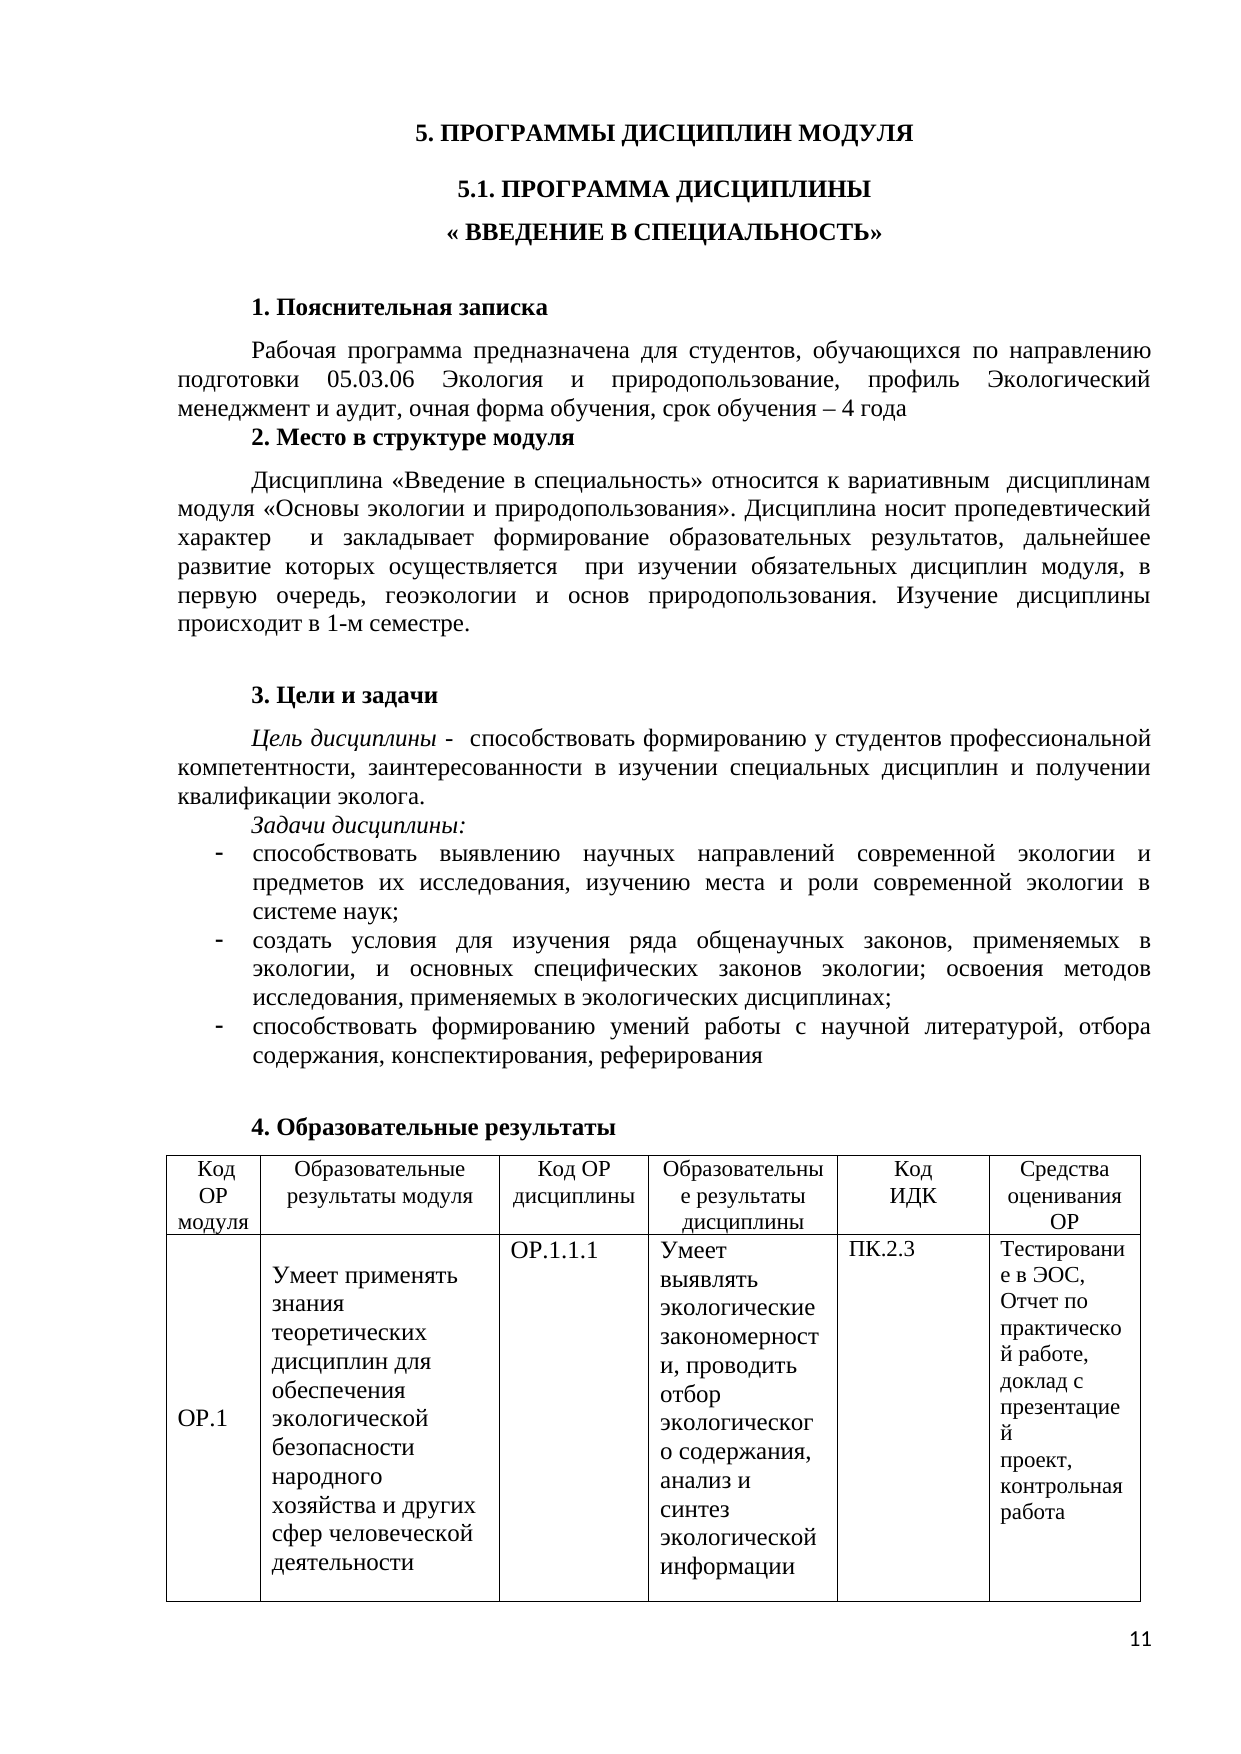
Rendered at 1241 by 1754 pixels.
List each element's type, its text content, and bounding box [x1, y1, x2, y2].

table_cell Тестирование в ЭОС, Отчет по практической работе, доклад с презентацией проект, контрольная работа [990, 1235, 1140, 1601]
table_cell Умеет применять знания теоретических дисциплин для обеспечения экологической безопасности народного хозяйства и других сфер человеческой деятельности [261, 1235, 499, 1601]
text 1. Пояснительная записка [177, 292, 1152, 321]
table_cell ОР.1 [167, 1235, 260, 1601]
table_header Код ОР дисциплины [500, 1156, 648, 1234]
table_header Образовательные результаты модуля [261, 1156, 499, 1234]
list способствовать выявлению научных направлений современной экологии и предметов их исследования, изучению места и роли современной экологии в системе наук; [215, 838, 1152, 925]
text 5.1. ПРОГРАММА ДИСЦИПЛИНЫ [177, 174, 1152, 202]
list способствовать формированию умений работы с научной литературой, отбора содержания, конспектирования, реферирования [215, 1011, 1152, 1068]
table_cell ОР.1.1.1 [500, 1235, 648, 1601]
text 5. ПРОГРАММЫ ДИСЦИПЛИН МОДУЛЯ [177, 118, 1152, 147]
text Дисциплина «Введение в специальность» относится к вариативным дисциплинам модуля «Основы экологии и природопользования». Дисциплина носит пропедевтический характер и закладывает формирование образовательных результатов, дальнейшее развитие которых осуществляется при изучении обязательных дисциплин модуля, в первую очередь, геоэкологии и основ природопользования. Изучение дисциплины происходит в 1-м семестре. [177, 465, 1152, 637]
table_header Код ОР модуля [167, 1156, 260, 1234]
text Рабочая программа предназначена для студентов, обучающихся по направлению подготовки 05.03.06 Экология и природопользование, профиль Экологический менеджмент и аудит, очная форма обучения, срок обучения – 4 года [177, 335, 1152, 422]
table_cell Умеет выявлять экологические закономерности, проводить отбор экологического содержания, анализ и синтез экологической информации [649, 1235, 837, 1601]
text 4. Образовательные результаты [177, 1112, 1152, 1140]
text Цель дисциплины - способствовать формированию у студентов профессиональной компетентности, заинтересованности в изучении специальных дисциплин и получении квалификации эколога. [177, 723, 1152, 810]
table_header Образовательные результаты дисциплины [649, 1156, 837, 1234]
list создать условия для изучения ряда общенаучных законов, применяемых в экологии, и основных специфических законов экологии; освоения методов исследования, применяемых в экологических дисциплинах; [215, 925, 1152, 1011]
text « ВВЕДЕНИЕ В СПЕЦИАЛЬНОСТЬ» [177, 217, 1152, 246]
table_cell ПК.2.3 [838, 1235, 989, 1601]
text 2. Место в структуре модуля [177, 422, 1152, 450]
table_header Средства оценивания ОР [990, 1156, 1140, 1234]
text 3. Цели и задачи [177, 680, 1152, 709]
text Задачи дисциплины: [177, 810, 1152, 838]
table_header Код ИДК [838, 1156, 989, 1234]
